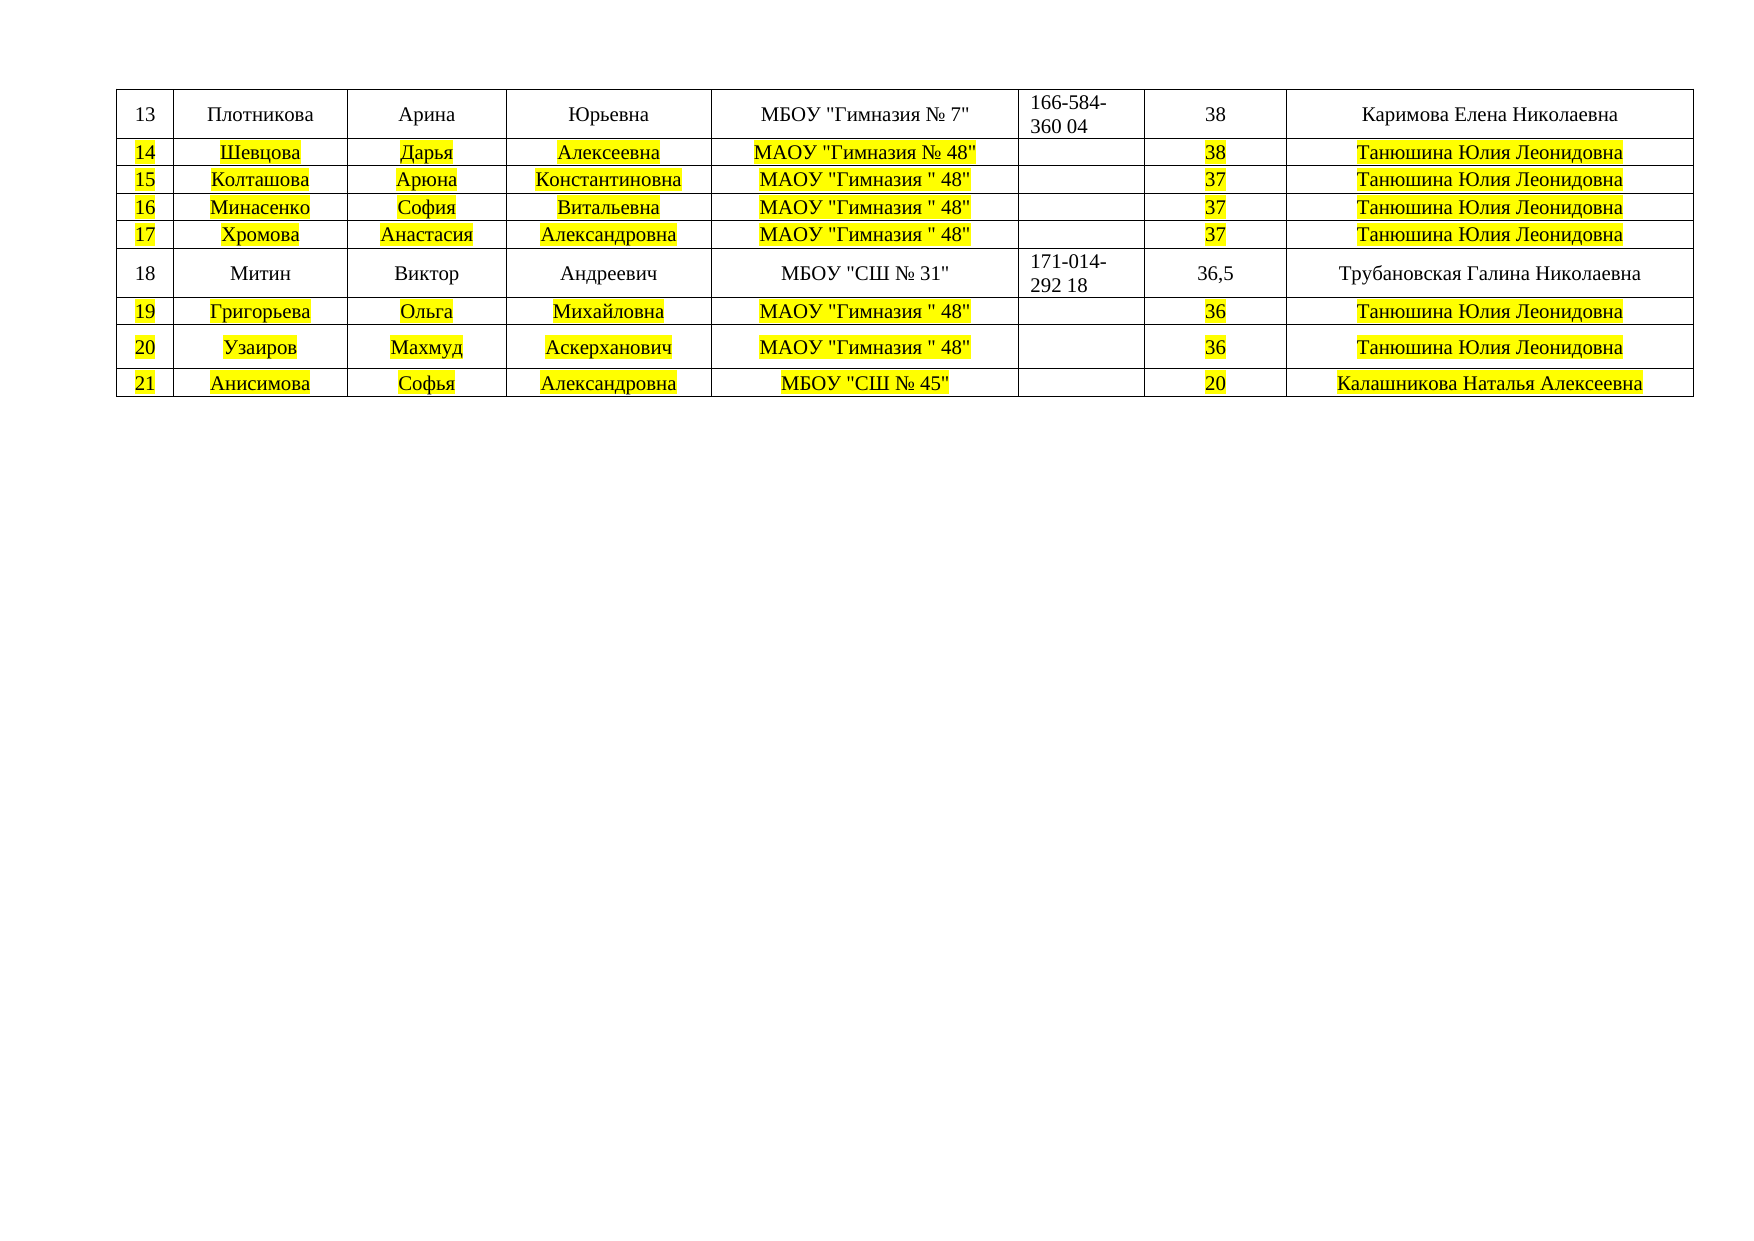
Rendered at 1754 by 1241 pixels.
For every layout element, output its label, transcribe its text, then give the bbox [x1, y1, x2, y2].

table_cell Дарья [348, 139, 506, 165]
table_cell 20 [1145, 369, 1286, 396]
table_cell Андреевич [507, 249, 711, 297]
table_cell Калашникова Наталья Алексеевна [1287, 369, 1693, 396]
table_cell Софья [348, 369, 506, 396]
table_cell Узаиров [174, 325, 347, 368]
table_cell МБОУ "СШ № 31" [712, 249, 1018, 297]
table_cell Алексеевна [507, 139, 711, 165]
table_cell 17 [117, 221, 173, 248]
table_cell 18 [117, 249, 173, 297]
table_cell 171-014-292 18 [1019, 249, 1144, 297]
table_cell Константиновна [507, 166, 711, 193]
table_cell 166-584-360 04 [1019, 90, 1144, 138]
table_cell [1019, 221, 1144, 248]
table_cell Арина [348, 90, 506, 138]
table_cell 19 [117, 298, 173, 324]
table_cell 38 [1145, 139, 1286, 165]
table_cell София [348, 194, 506, 220]
table_cell Митин [174, 249, 347, 297]
table_cell 38 [1145, 90, 1286, 138]
table_cell [1019, 139, 1144, 165]
table_cell 36 [1145, 298, 1286, 324]
table_cell МАОУ "Гимназия " 48" [712, 325, 1018, 368]
table_cell 16 [117, 194, 173, 220]
table_cell Каримова Елена Николаевна [1287, 90, 1693, 138]
table_cell Ольга [348, 298, 506, 324]
table_cell [1019, 325, 1144, 368]
table_cell 36 [1145, 325, 1286, 368]
table_cell Виктор [348, 249, 506, 297]
table_cell Хромова [174, 221, 347, 248]
table_cell Танюшина Юлия Леонидовна [1287, 221, 1693, 248]
table_cell 13 [117, 90, 173, 138]
table_cell Витальевна [507, 194, 711, 220]
table_cell МАОУ "Гимназия " 48" [712, 166, 1018, 193]
table_cell МАОУ "Гимназия " 48" [712, 194, 1018, 220]
table_cell МАОУ "Гимназия № 48" [712, 139, 1018, 165]
table_cell МАОУ "Гимназия " 48" [712, 298, 1018, 324]
table_cell Махмуд [348, 325, 506, 368]
table_cell Танюшина Юлия Леонидовна [1287, 298, 1693, 324]
table_cell Анастасия [348, 221, 506, 248]
table_cell Юрьевна [507, 90, 711, 138]
table_cell Александровна [507, 221, 711, 248]
table_cell Анисимова [174, 369, 347, 396]
table_cell Александровна [507, 369, 711, 396]
table_cell Танюшина Юлия Леонидовна [1287, 139, 1693, 165]
table_cell Трубановская Галина Николаевна [1287, 249, 1693, 297]
table_cell Шевцова [174, 139, 347, 165]
table_cell МБОУ "Гимназия № 7" [712, 90, 1018, 138]
table_cell [1019, 166, 1144, 193]
table_cell Григорьева [174, 298, 347, 324]
table_cell 37 [1145, 221, 1286, 248]
table_cell 15 [117, 166, 173, 193]
table_cell МБОУ "СШ № 45" [712, 369, 1018, 396]
table_cell 37 [1145, 166, 1286, 193]
table_cell 21 [117, 369, 173, 396]
table_cell Танюшина Юлия Леонидовна [1287, 194, 1693, 220]
table_cell 14 [117, 139, 173, 165]
table_cell Плотникова [174, 90, 347, 138]
table_cell 36,5 [1145, 249, 1286, 297]
table_cell 37 [1145, 194, 1286, 220]
table_cell [1019, 369, 1144, 396]
table_cell МАОУ "Гимназия " 48" [712, 221, 1018, 248]
table_cell 20 [117, 325, 173, 368]
table_cell Минасенко [174, 194, 347, 220]
table_cell Колташова [174, 166, 347, 193]
table_cell Танюшина Юлия Леонидовна [1287, 325, 1693, 368]
table_cell Танюшина Юлия Леонидовна [1287, 166, 1693, 193]
table_cell [1019, 194, 1144, 220]
table_cell Арюна [348, 166, 506, 193]
table_cell Аскерханович [507, 325, 711, 368]
table_cell Михайловна [507, 298, 711, 324]
table_cell [1019, 298, 1144, 324]
